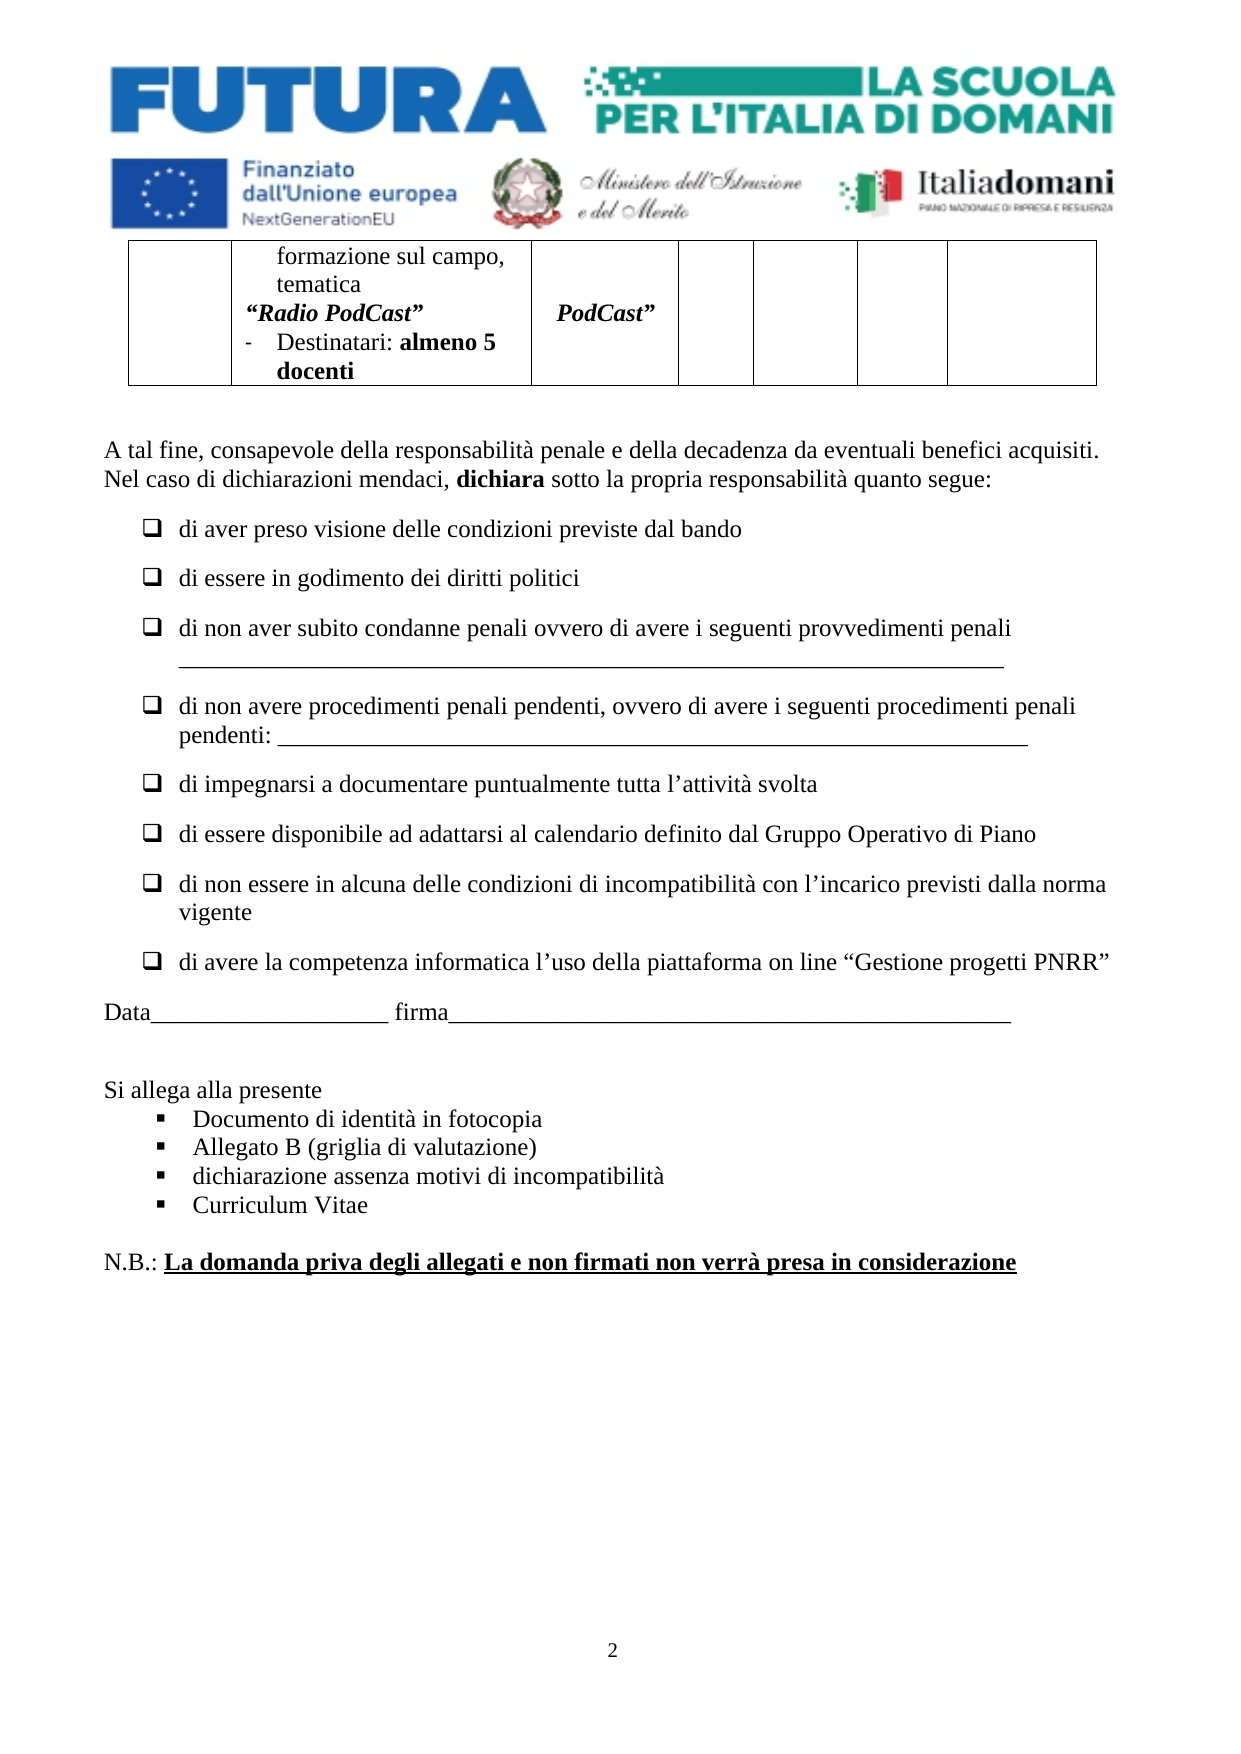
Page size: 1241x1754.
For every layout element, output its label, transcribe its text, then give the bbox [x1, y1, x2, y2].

table_cell 1 [754, 241, 857, 385]
table_cell 12 [129, 241, 231, 385]
list Documento di identità in fotocopia [155, 1104, 1122, 1132]
list di non essere in alcuna delle condizioni di incompatibilità con l’incarico previsti dalla norma vigente [141, 869, 1122, 926]
text A tal fine, consapevole della responsabilità penale e della decadenza da eventuali benefici acquisiti. Nel caso di dichiarazioni mendaci, dichiara sotto la propria responsabilità quanto segue: [103, 435, 1122, 493]
list dichiarazione assenza motivi di incompatibilità [155, 1161, 1122, 1190]
table_cell 1 [858, 241, 947, 385]
list di aver preso visione delle condizioni previste dal bando [141, 514, 1122, 542]
list di non avere procedimenti penali pendenti, ovvero di avere i seguenti procedimenti penali pendenti: ____________________________________________________________ [141, 691, 1122, 749]
list di avere la competenza informatica l’uso della piattaforma on line “Gestione progetti PNRR” [141, 947, 1122, 976]
list Curriculum Vitae [155, 1190, 1122, 1219]
table_cell 10 [679, 241, 753, 385]
list di non aver subito condanne penali ovvero di avere i seguenti provvedimenti penali __________________________________________________________________ [141, 613, 1122, 670]
table_cell Laboratori di formazione sul campo, tematica “Radio PodCast” Destinatari: almeno 5 docenti [232, 241, 531, 385]
text N.B.: La domanda priva degli allegati e non firmati non verrà presa in considerazione [103, 1247, 1122, 1276]
table_cell “Radio PodCast” [532, 241, 678, 385]
list di impegnarsi a documentare puntualmente tutta l’attività svolta [141, 769, 1122, 798]
list di essere in godimento dei diritti politici [141, 563, 1122, 592]
text Data___________________ firma_____________________________________________ [103, 997, 1122, 1025]
table_cell P [948, 241, 1096, 385]
list di essere disponibile ad adattarsi al calendario definito dal Gruppo Operativo di Piano [141, 819, 1122, 848]
text Si allega alla presente [103, 1075, 1122, 1104]
picture [103, 59, 1123, 240]
list Allegato B (griglia di valutazione) [155, 1132, 1122, 1161]
